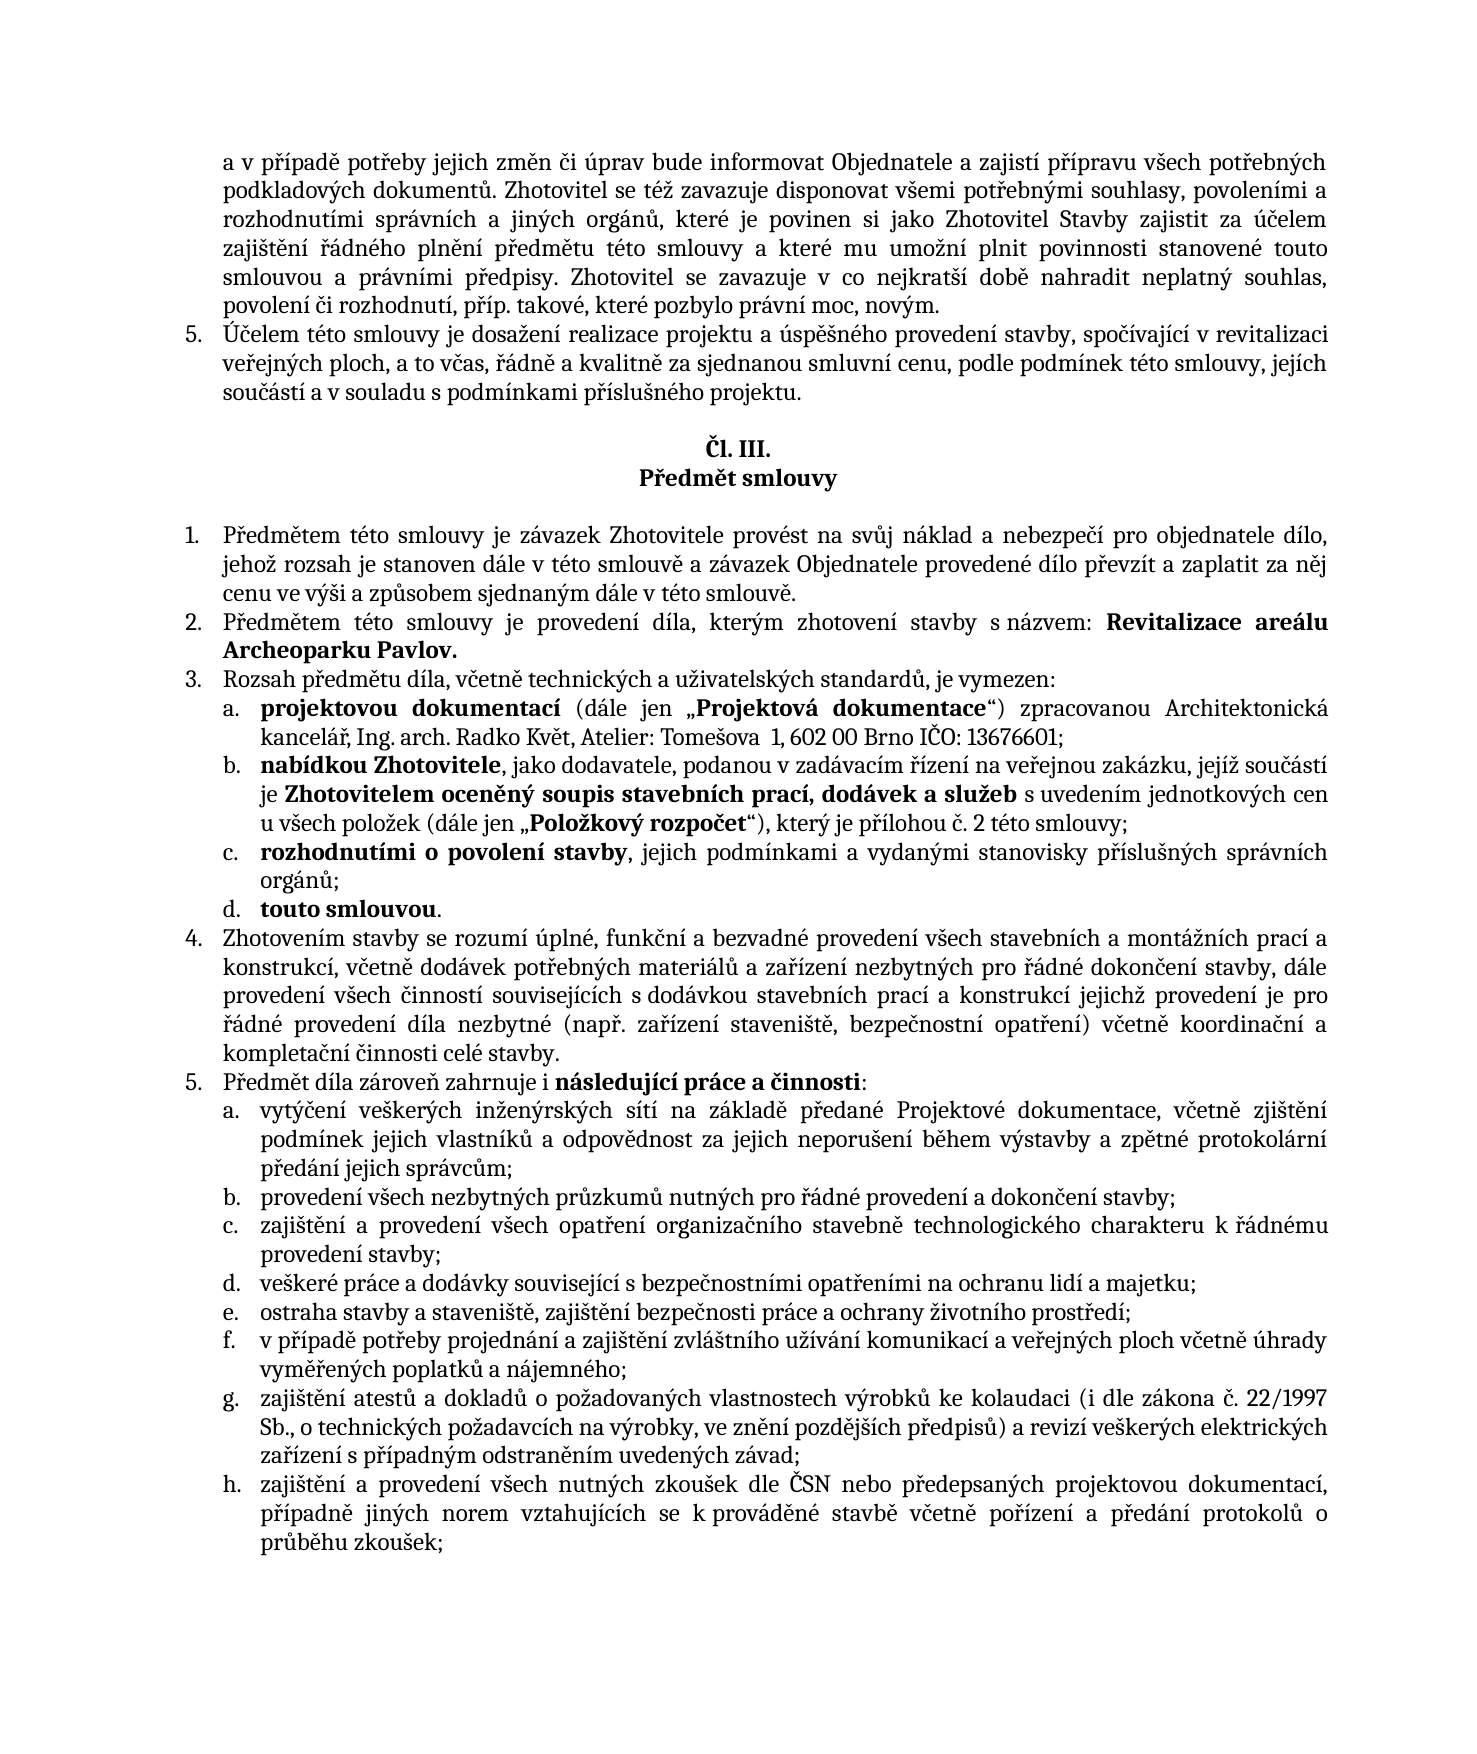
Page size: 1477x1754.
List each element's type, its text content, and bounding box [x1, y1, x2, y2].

list zajištění a provedení všech opatření organizačního stavebně technologického charakteru k řádnému provedení stavby; [223, 1211, 1329, 1269]
list Zhotovením stavby se rozumí úplné, funkční a bezvadné provedení všech stavebních a montážních prací a konstrukcí, včetně dodávek potřebných materiálů a zařízení nezbytných pro řádné dokončení stavby, dále provedení všech činností souvisejících s dodávkou stavebních prací a konstrukcí jejichž provedení je pro řádné provedení díla nezbytné (např. zařízení staveniště, bezpečnostní opatření) včetně koordinační a kompletační činnosti celé stavby. [185, 924, 1329, 1068]
list veškeré práce a dodávky související s bezpečnostními opatřeními na ochranu lidí a majetku; [223, 1269, 1329, 1298]
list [185, 148, 1329, 320]
list nabídkou Zhotovitele, jako dodavatele, podanou v zadávacím řízení na veřejnou zakázku, jejíž součástí je Zhotovitelem oceněný soupis stavebních prací, dodávek a služeb s uvedením jednotkových cen u všech položek (dále jen „Položkový rozpočet“), který je přílohou č. 2 této smlouvy; [223, 751, 1329, 838]
list projektovou dokumentací (dále jen „Projektová dokumentace“) zpracovanou Architektonická kancelář, Ing. arch. Radko Květ, Atelier: Tomešova 1, 602 00 Brno IČO: 13676601; [223, 694, 1329, 751]
list zajištění atestů a dokladů o požadovaných vlastnostech výrobků ke kolaudaci (i dle zákona č. 22/1997 Sb., o technických požadavcích na výrobky, ve znění pozdějších předpisů) a revizí veškerých elektrických zařízení s případným odstraněním uvedených závad; [223, 1384, 1329, 1470]
list ostraha stavby a staveniště, zajištění bezpečnosti práce a ochrany životního prostředí; [223, 1298, 1329, 1326]
list vytýčení veškerých inženýrských sítí na základě předané Projektové dokumentace, včetně zjištění podmínek jejich vlastníků a odpovědnost za jejich neporušení během výstavby a zpětné protokolární předání jejich správcům; [223, 1096, 1329, 1183]
list Předmět díla zároveň zahrnuje i následující práce a činnosti: [185, 1068, 1329, 1096]
list Předmětem této smlouvy je závazek Zhotovitele provést na svůj náklad a nebezpečí pro objednatele dílo, jehož rozsah je stanoven dále v této smlouvě a závazek Objednatele provedené dílo převzít a zaplatit za něj cenu ve výši a způsobem sjednaným dále v této smlouvě. [185, 521, 1329, 608]
list v případě potřeby projednání a zajištění zvláštního užívání komunikací a veřejných ploch včetně úhrady vyměřených poplatků a nájemného; [223, 1326, 1329, 1384]
list Účelem této smlouvy je dosažení realizace projektu a úspěšného provedení stavby, spočívající v revitalizaci veřejných ploch, a to včas, řádně a kvalitně za sjednanou smluvní cenu, podle podmínek této smlouvy, jejích součástí a v souladu s podmínkami příslušného projektu. [185, 320, 1329, 406]
text Čl. III. [148, 435, 1329, 464]
list Rozsah předmětu díla, včetně technických a uživatelských standardů, je vymezen: [185, 665, 1329, 694]
list rozhodnutími o povolení stavby, jejich podmínkami a vydanými stanovisky příslušných správních orgánů; [223, 838, 1329, 895]
list touto smlouvou. [223, 895, 1329, 924]
list Předmětem této smlouvy je provedení díla, kterým zhotovení stavby s názvem: Revitalizace areálu Archeoparku Pavlov. [185, 608, 1329, 665]
list zajištění a provedení všech nutných zkoušek dle ČSN nebo předepsaných projektovou dokumentací, případně jiných norem vztahujících se k prováděné stavbě včetně pořízení a předání protokolů o průběhu zkoušek; [223, 1470, 1329, 1556]
text Předmět smlouvy [148, 464, 1329, 493]
list provedení všech nezbytných průzkumů nutných pro řádné provedení a dokončení stavby; [223, 1183, 1329, 1211]
